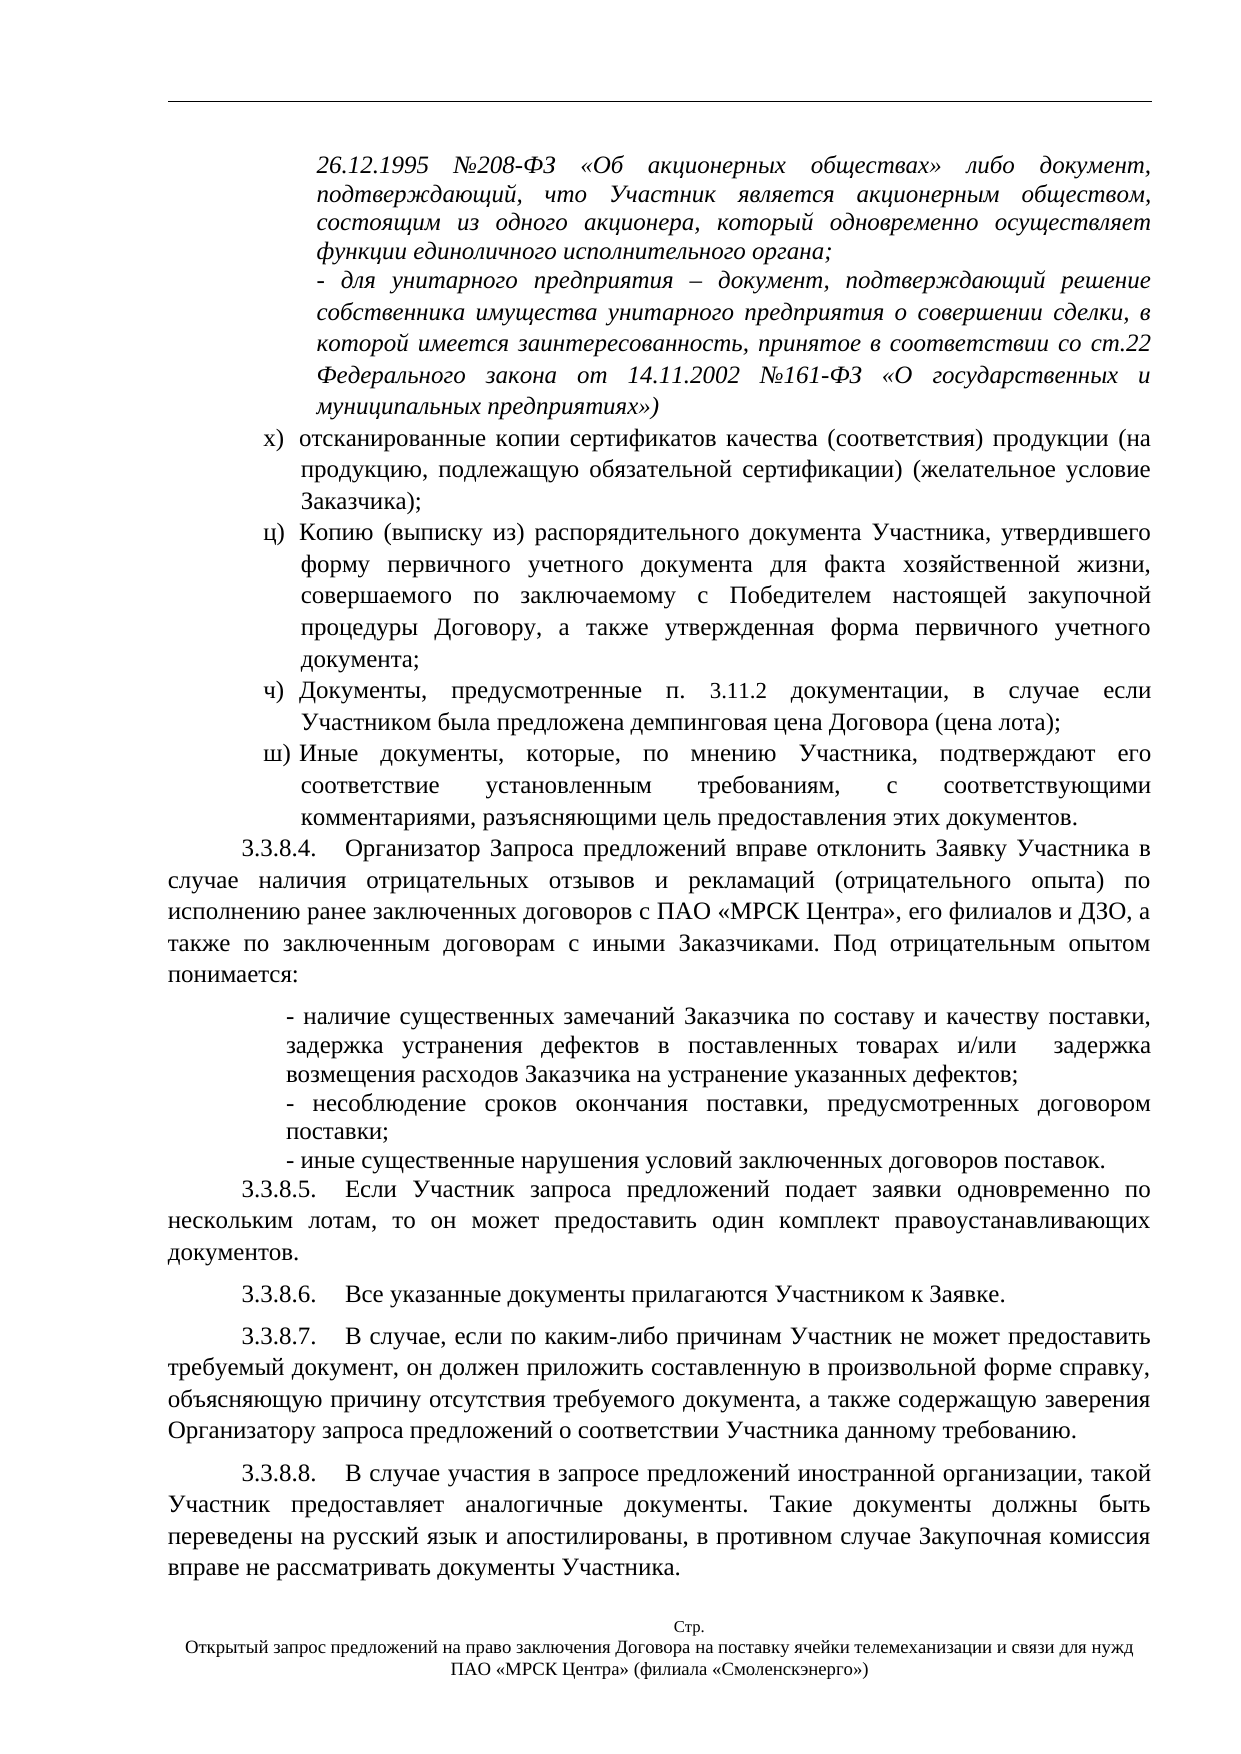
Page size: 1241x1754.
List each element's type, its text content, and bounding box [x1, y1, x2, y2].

list - наличие существенных замечаний Заказчика по составу и качеству поставки, задержка устранения дефектов в поставленных товарах и/или задержка возмещения расходов Заказчика на устранение указанных дефектов; [286, 1001, 1152, 1088]
list Копию (выписку из) распорядительного документа Участника, утвердившего форму первичного учетного документа для факта хозяйственной жизни, совершаемого по заключаемому с Победителем настоящей закупочной процедуры Договору, а также утвержденная форма первичного учетного документа; [263, 517, 1152, 672]
list Иные документы, которые, по мнению Участника, подтверждают его соответствие установленным требованиям, с соответствующими комментариями, разъясняющими цель предоставления этих документов. [263, 738, 1152, 830]
list - иные существенные нарушения условий заключенных договоров поставок. [286, 1145, 1152, 1174]
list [316, 150, 1152, 265]
list Организатор Запроса предложений вправе отклонить Заявку Участника в случае наличия отрицательных отзывов и рекламаций (отрицательного опыта) по исполнению ранее заключенных договоров с ПАО «МРСК Центра», его филиалов и ДЗО, а также по заключенным договорам с иными Заказчиками. Под отрицательным опытом понимается: [168, 833, 1152, 988]
list Документы, предусмотренные п. 3.11.2 документации, в случае если Участником была предложена демпинговая цена Договора (цена лота); [263, 675, 1152, 736]
list отсканированные копии сертификатов качества (соответствия) продукции (на продукцию, подлежащую обязательной сертификации) (желательное условие Заказчика); [263, 423, 1152, 515]
list Если Участник запроса предложений подает заявки одновременно по нескольким лотам, то он может предоставить один комплект правоустанавливающих документов. [168, 1174, 1152, 1266]
list Все указанные документы прилагаются Участником к Заявке. [168, 1279, 1152, 1308]
list - несоблюдение сроков окончания поставки, предусмотренных договором поставки; [286, 1088, 1152, 1145]
list - для унитарного предприятия – документ, подтверждающий решение собственника имущества унитарного предприятия о совершении сделки, в которой имеется заинтересованность, принятое в соответствии со ст.22 Федерального закона от 14.11.2002 №161-ФЗ «О государственных и муниципальных предприятиях») [316, 265, 1152, 420]
list В случае участия в запросе предложений иностранной организации, такой Участник предоставляет аналогичные документы. Такие документы должны быть переведены на русский язык и апостилированы, в противном случае Закупочная комиссия вправе не рассматривать документы Участника. [168, 1458, 1152, 1581]
list В случае, если по каким-либо причинам Участник не может предоставить требуемый документ, он должен приложить составленную в произвольной форме справку, объясняющую причину отсутствия требуемого документа, а также содержащую заверения Организатору запроса предложений о соответствии Участника данному требованию. [168, 1321, 1152, 1444]
